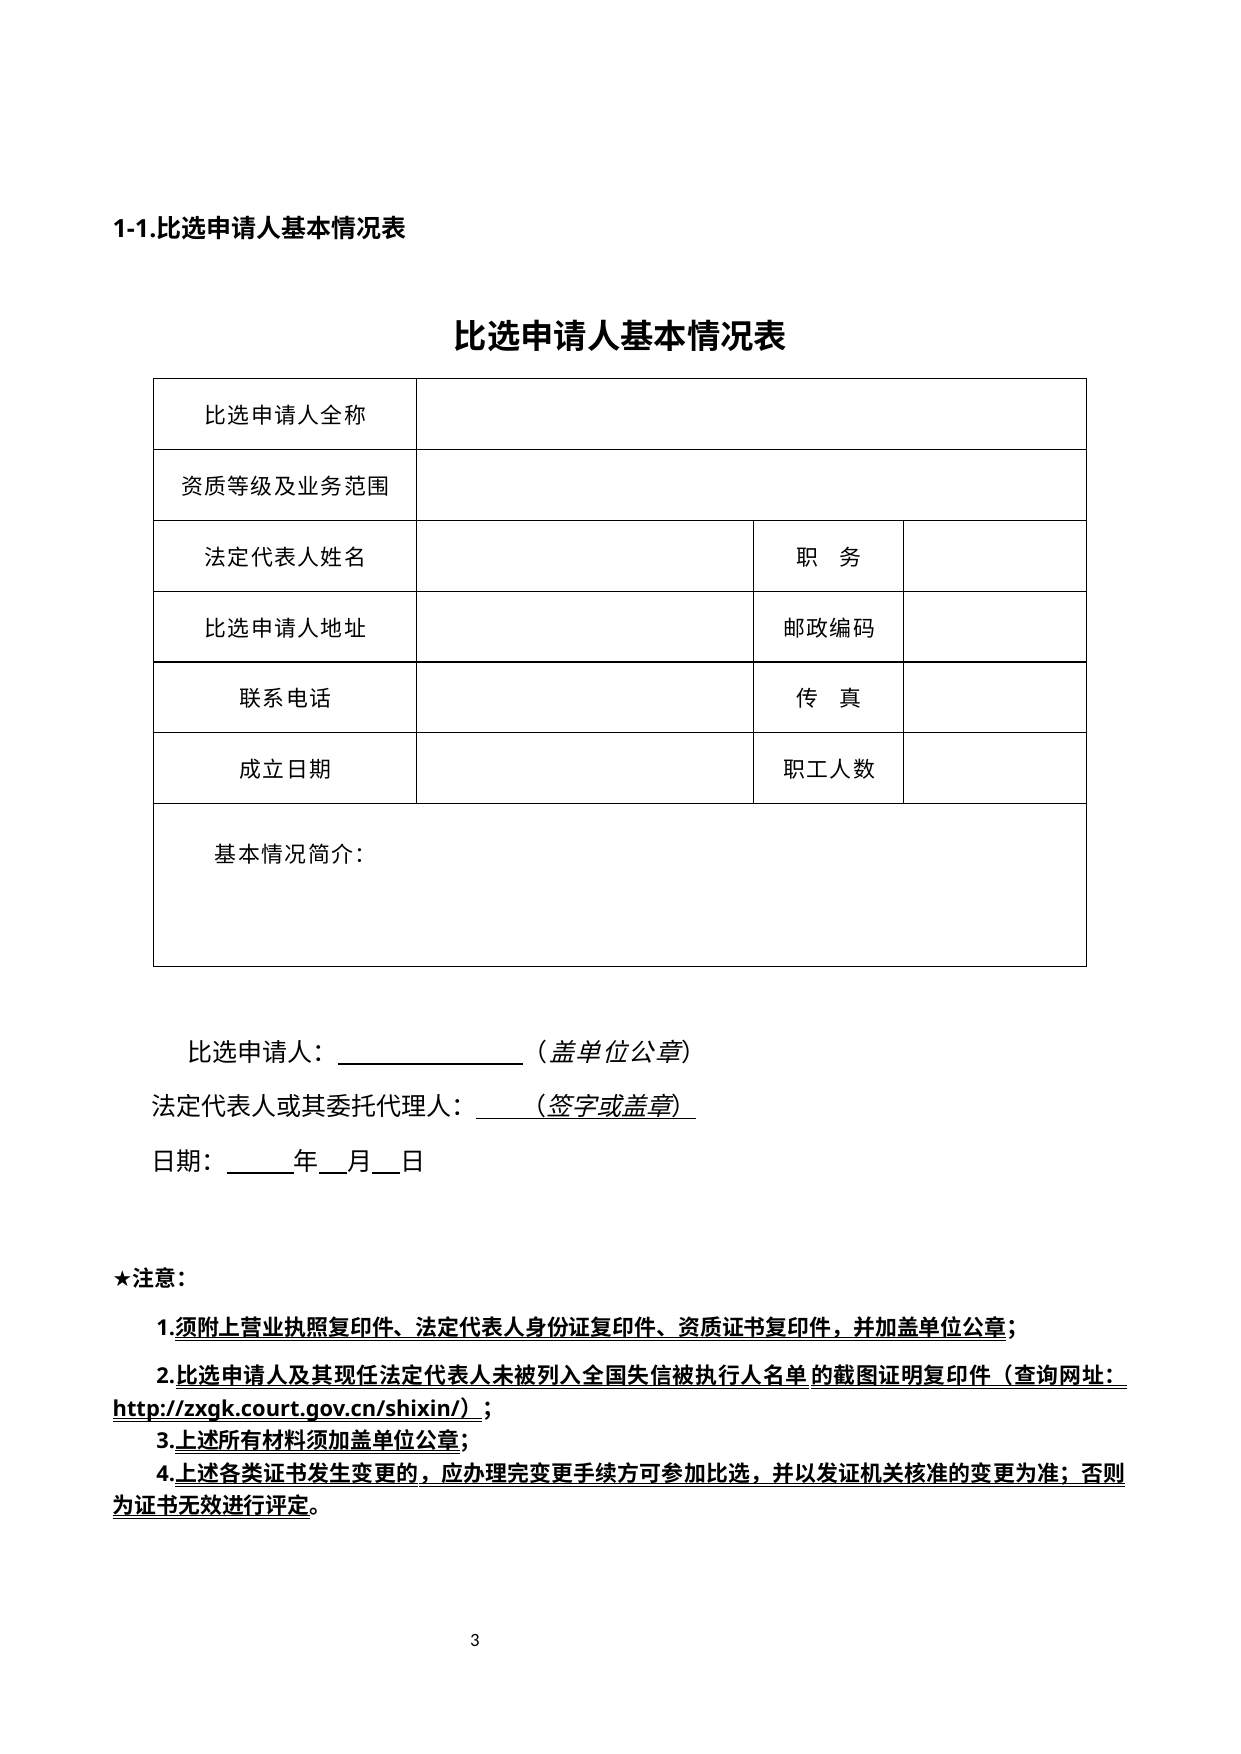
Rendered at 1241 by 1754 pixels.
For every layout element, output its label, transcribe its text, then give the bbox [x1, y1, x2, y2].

table_cell 成立日期 [154, 733, 416, 803]
table_cell 资质等级及业务范围 [154, 450, 416, 520]
table_header 比选申请人全称 [154, 379, 416, 449]
table_cell [904, 521, 1086, 591]
text 2.比选申请人及其现任法定代表人未被列入全国失信被执行人名单的截图证明复印件（查询网址：http://zxgk.court.gov.cn/shixin/）； [112, 1358, 1128, 1423]
table_cell 职 务 [754, 521, 903, 591]
text 日期： 年 月 日 [112, 1141, 1128, 1177]
table_cell [417, 521, 753, 591]
table_cell [904, 733, 1086, 803]
table_cell 联系电话 [154, 663, 416, 732]
table_cell 传 真 [754, 663, 903, 732]
table_cell [904, 663, 1086, 732]
table_header [417, 379, 1086, 449]
text 3.上述所有材料须加盖单位公章； [112, 1423, 1128, 1455]
table_cell 基本情况简介： [154, 804, 1086, 966]
table_cell 法定代表人姓名 [154, 521, 416, 591]
text 1.须附上营业执照复印件、法定代表人身份证复印件、资质证书复印件，并加盖单位公章； [112, 1293, 1128, 1358]
table_cell 比选申请人地址 [154, 592, 416, 661]
table_cell [904, 592, 1086, 661]
text 比选申请人： （盖单位公章） [112, 1032, 1128, 1068]
table_cell 职工人数 [754, 733, 903, 803]
table_cell [417, 733, 753, 803]
table_cell [417, 450, 1086, 520]
text 1-1.比选申请人基本情况表 [112, 194, 1128, 259]
table_cell 邮政编码 [754, 592, 903, 661]
text 比选申请人基本情况表 [112, 301, 1128, 366]
table_cell [417, 592, 753, 661]
table_cell [417, 663, 753, 732]
text 4.上述各类证书发生变更的，应办理完变更手续方可参加比选，并以发证机关核准的变更为准；否则为证书无效进行评定。 [112, 1455, 1128, 1520]
text 法定代表人或其委托代理人： （签字或盖章） [112, 1087, 1128, 1123]
text ★注意： [112, 1260, 1128, 1293]
